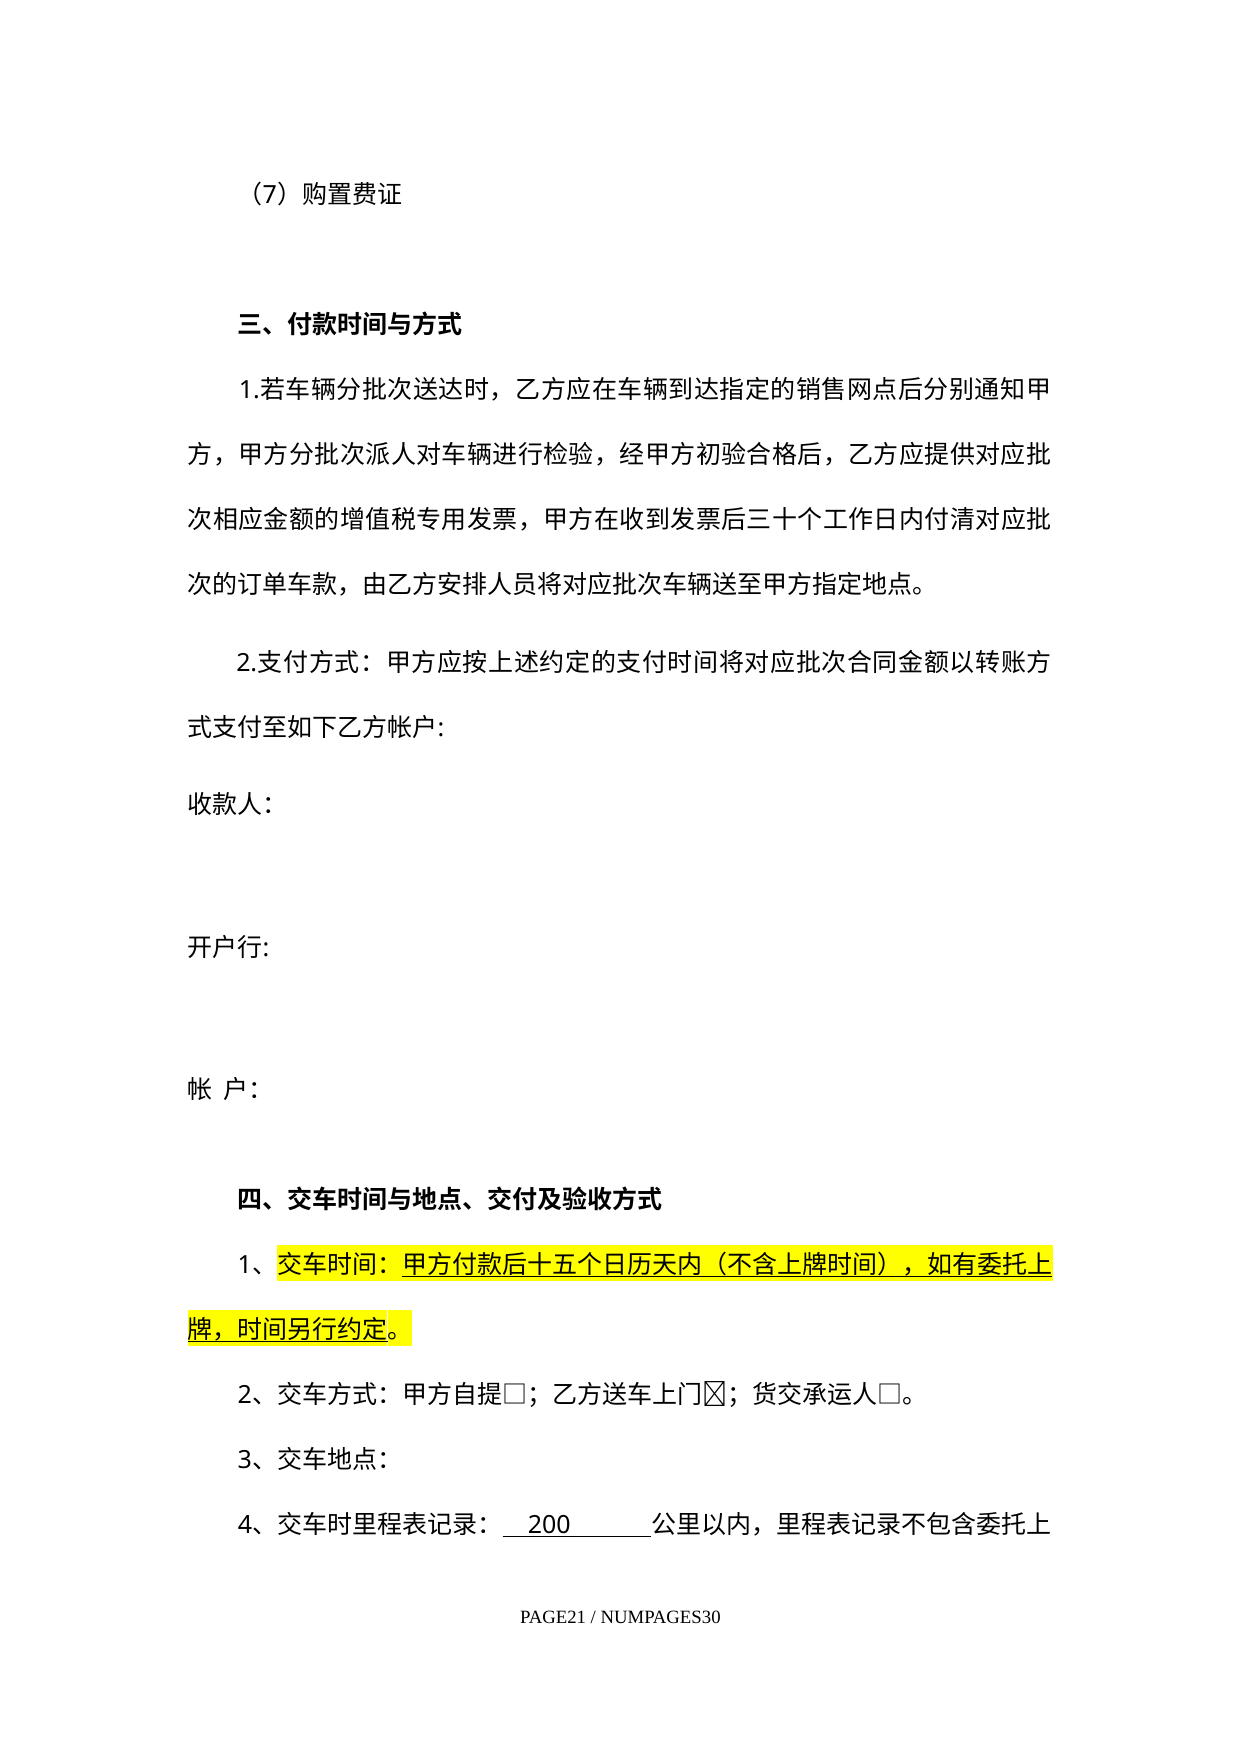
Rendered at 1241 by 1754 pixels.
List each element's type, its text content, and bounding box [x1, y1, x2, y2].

text 帐 户： [187, 1055, 1053, 1120]
text 开户行: [187, 913, 1053, 978]
text 收款人： [187, 770, 1053, 835]
text 2.支付方式：甲方应按上述约定的支付时间将对应批次合同金额以转账方式支付至如下乙方帐户: [187, 628, 1053, 758]
text （7）购置费证 [187, 160, 1053, 225]
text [187, 1165, 1053, 1555]
list 三、付款时间与方式 1.若车辆分批次送达时，乙方应在车辆到达指定的销售网点后分别通知甲方，甲方分批次派人对车辆进行检验，经甲方初验合格后，乙方应提供对应批次相应金额的增值税专用发票，甲方在收到发票后三十个工作日内付清对应批次的订单车款，由乙方安排人员将对应批次车辆送至甲方指定地点。 [187, 225, 1053, 615]
